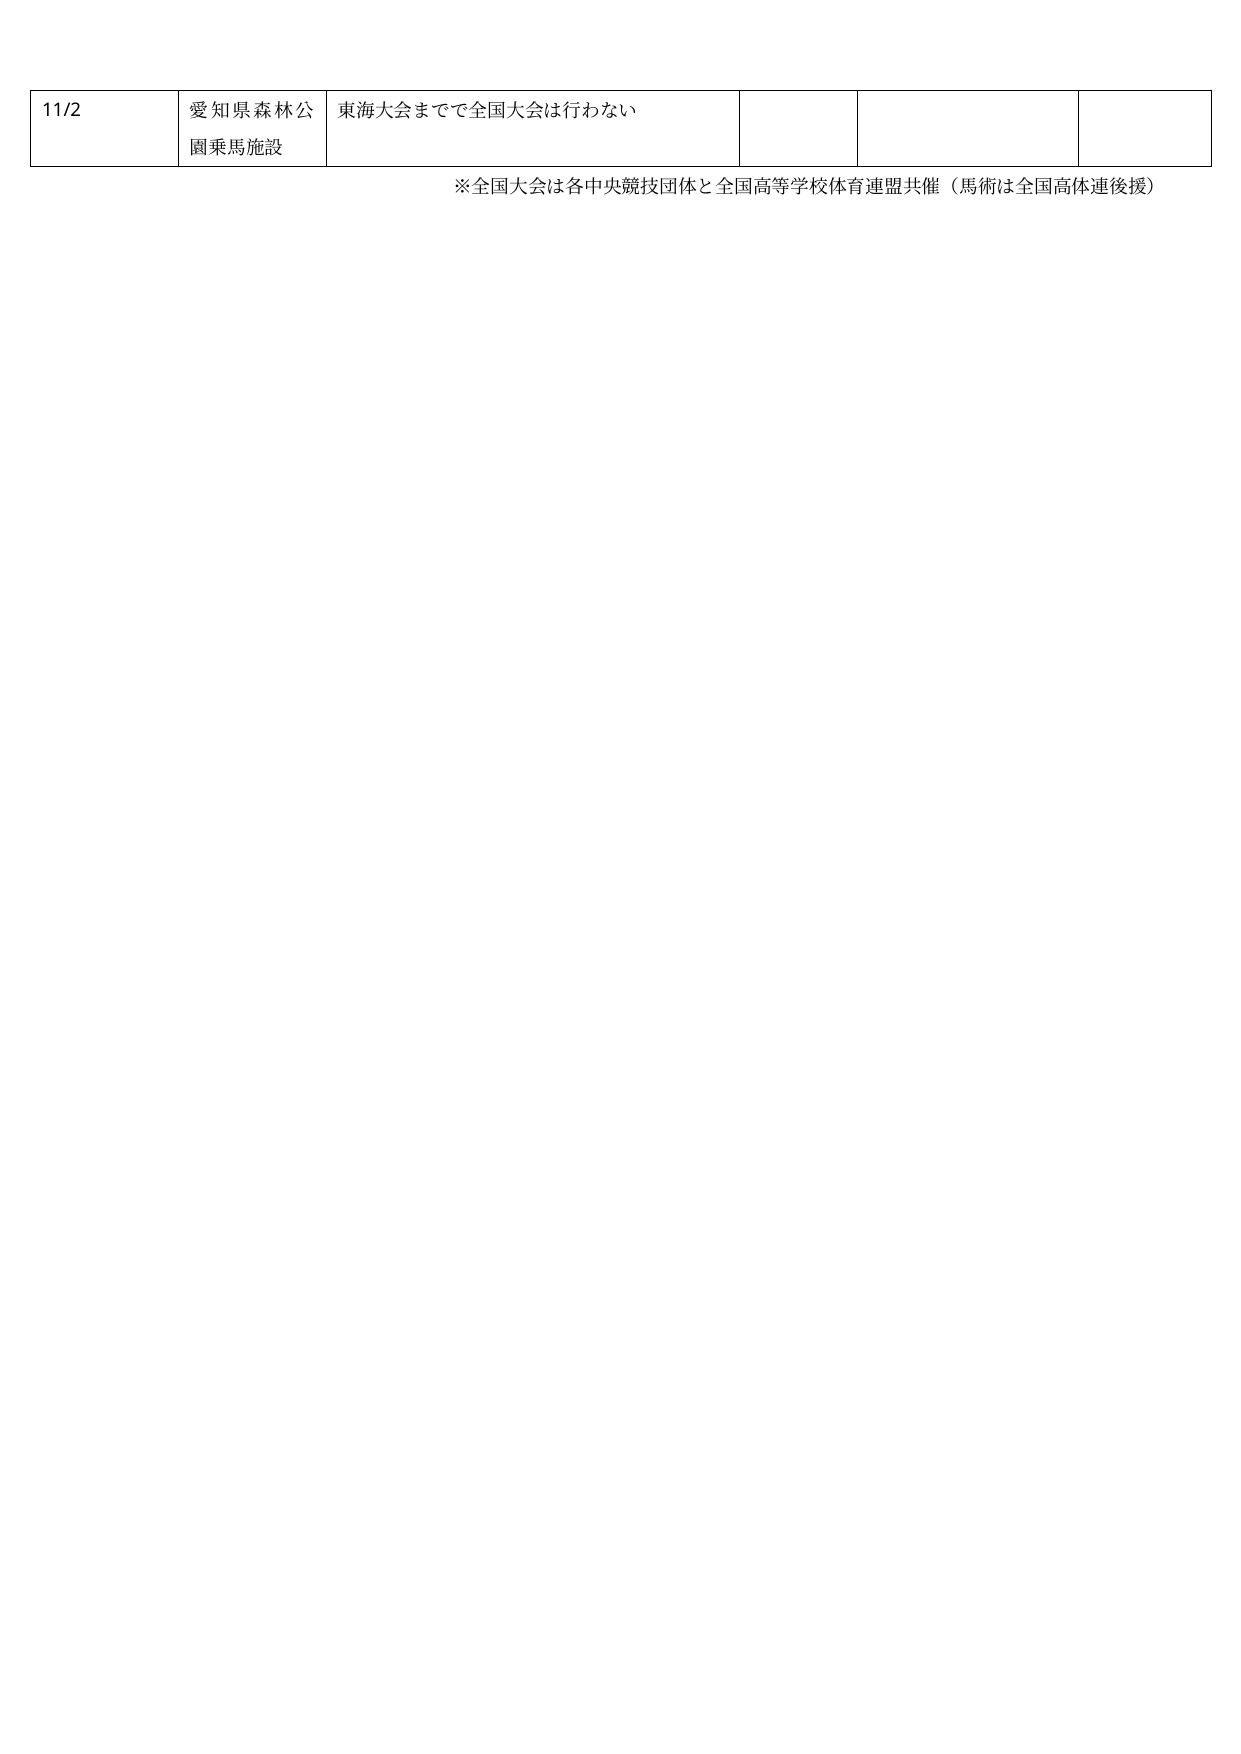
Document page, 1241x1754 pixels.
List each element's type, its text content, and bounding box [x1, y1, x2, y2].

table_cell 愛知県森林公園乗馬施設 [179, 91, 326, 166]
text ※全国大会は各中央競技団体と全国高等学校体育連盟共催（馬術は全国高体連後援） [75, 167, 1165, 204]
table_cell [858, 91, 1078, 166]
table_cell [740, 91, 857, 166]
table_cell 11/2 [31, 91, 178, 166]
table_cell 東海大会までで全国大会は行わない [327, 91, 739, 166]
